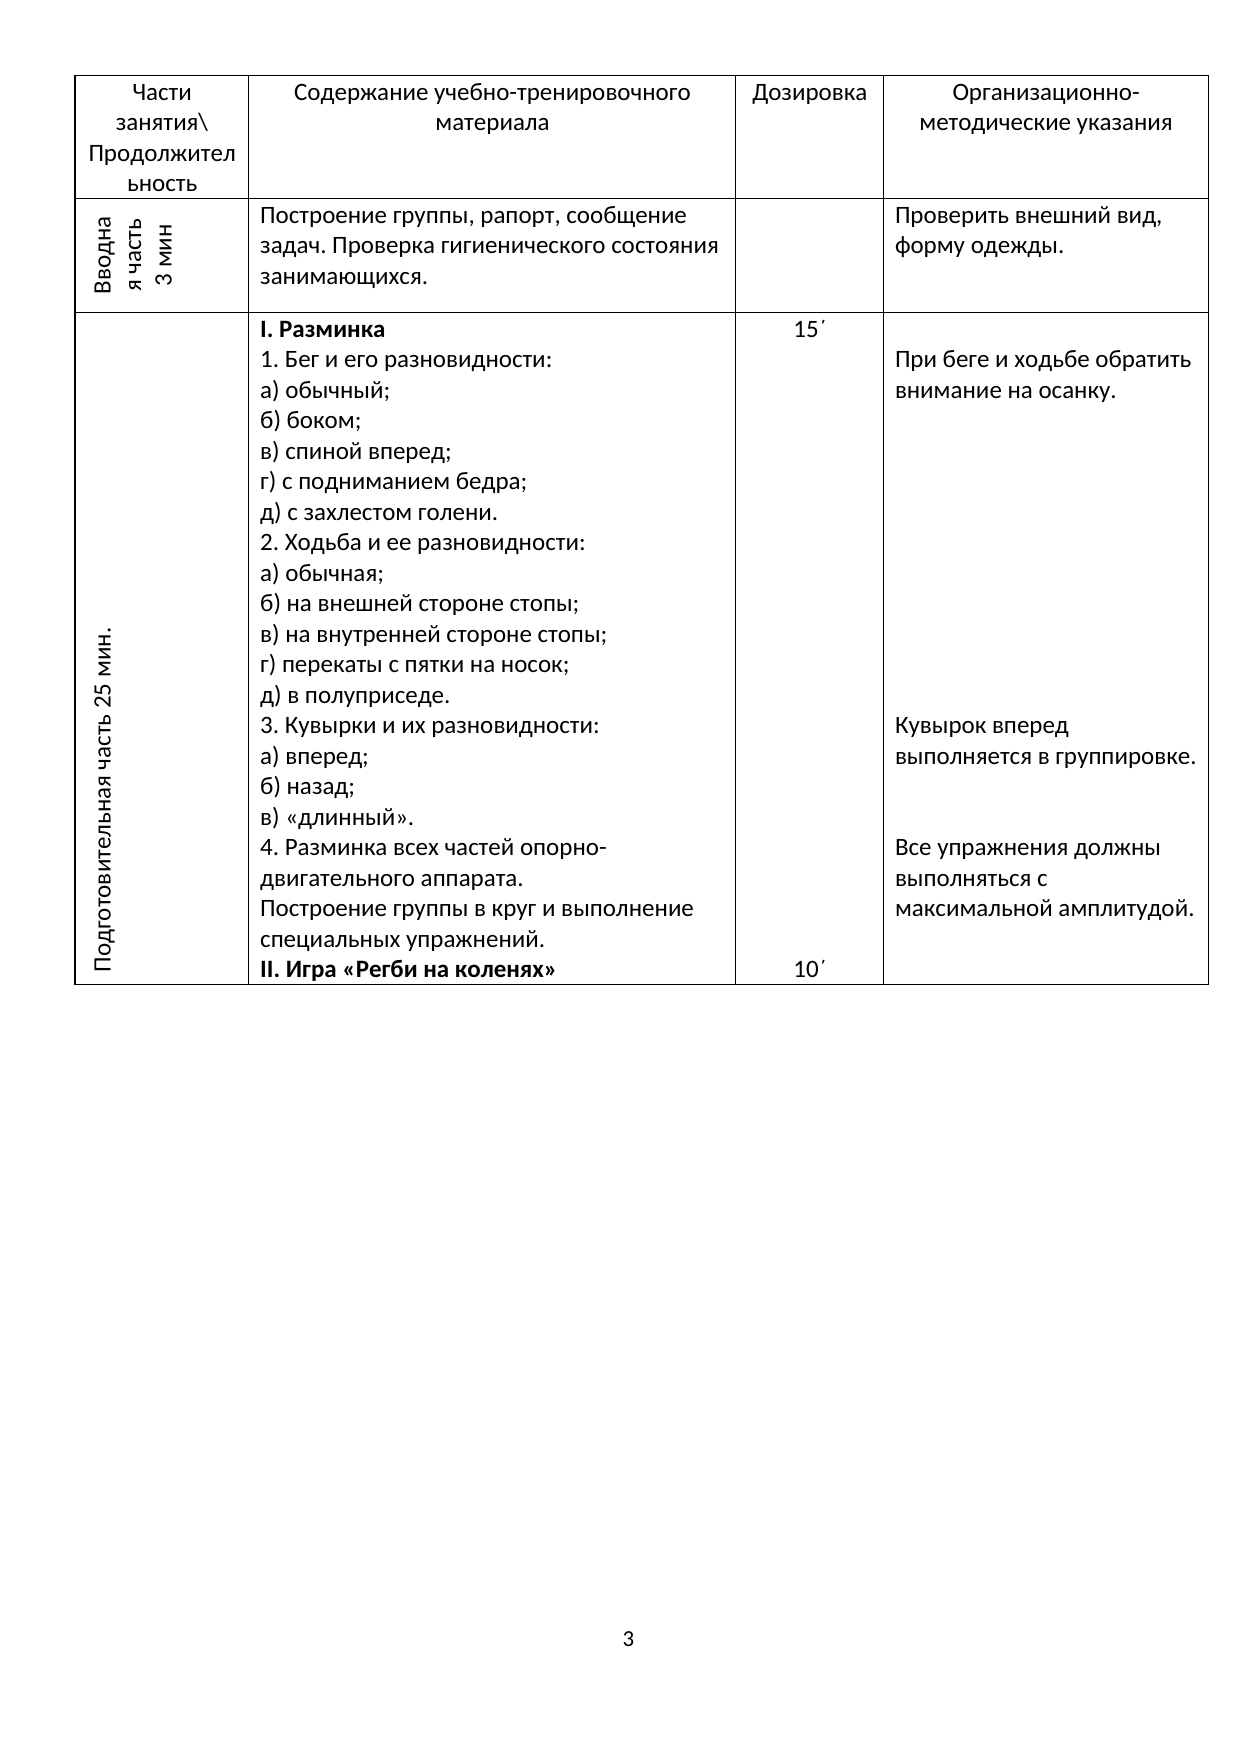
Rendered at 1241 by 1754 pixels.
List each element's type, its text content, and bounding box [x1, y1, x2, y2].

table_header Дозировка [736, 76, 883, 198]
table_header Организационно-методические указания [884, 76, 1208, 198]
table_cell Проверить внешний вид, форму одежды. [884, 199, 1208, 312]
table_header Части занятия\ Продолжительность [76, 76, 248, 198]
table_cell I. Разминка 1. Бег и его разновидности: а) обычный; б) боком; в) спиной вперед; г) с подниманием бедра; д) с захлестом голени. 2. Ходьба и ее разновидности: а) обычная; б) на внешней стороне стопы; в) на внутренней стороне стопы; г) перекаты с пятки на носок; д) в полуприседе. 3. Кувырки и их разновидности: а) вперед; б) назад; в) «длинный». 4. Разминка всех частей опорно-двигательного аппарата. Построение группы в круг и выполнение специальных упражнений. II. Игра «Регби на коленях» [249, 313, 735, 984]
table_cell 15´ 10´ [736, 313, 883, 984]
table_cell Построение группы, рапорт, сообщение задач. Проверка гигиенического состояния занимающихся. [249, 199, 735, 312]
table_cell Подготовительная часть 25 мин. [76, 313, 248, 984]
table_cell [736, 199, 883, 312]
table_cell Вводная часть 3 мин [76, 199, 248, 312]
table_cell При беге и ходьбе обратить внимание на осанку. Кувырок вперед выполняется в группировке. Все упражнения должны выполняться с максимальной амплитудой. [884, 313, 1208, 984]
table_header Содержание учебно-тренировочного материала [249, 76, 735, 198]
